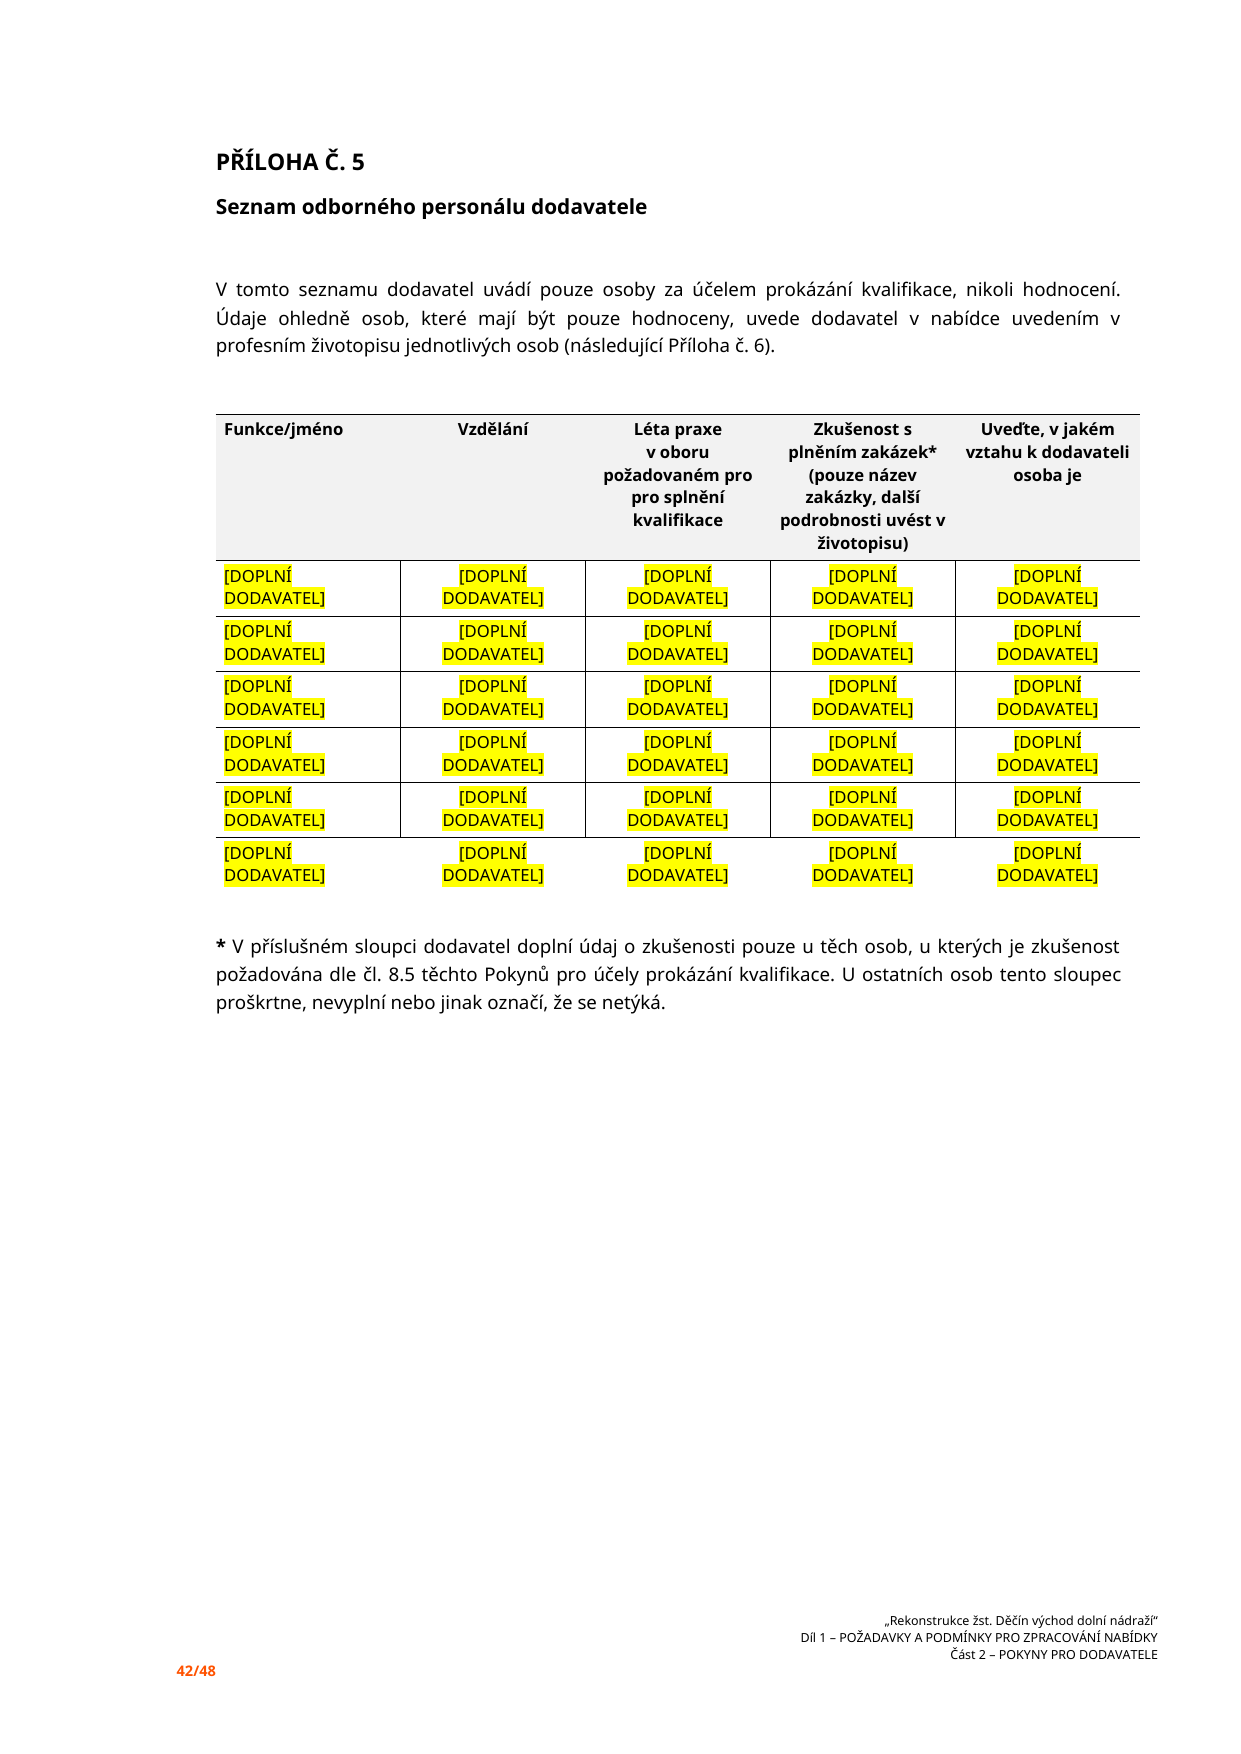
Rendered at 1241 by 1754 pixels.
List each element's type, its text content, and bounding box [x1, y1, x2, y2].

table_cell [DOPLNÍ DODAVATEL] [585, 838, 770, 893]
table_cell [DOPLNÍ DODAVATEL] [216, 617, 400, 671]
text * V příslušném sloupci dodavatel doplní údaj o zkušenosti pouze u těch osob, u kterých je zkušenost požadována dle čl. 8.5 těchto Pokynů pro účely prokázání kvalifikace. U ostatních osob tento sloupec proškrtne, nevyplní nebo jinak označí, že se netýká. [216, 933, 1122, 1015]
table_cell [DOPLNÍ DODAVATEL] [586, 561, 770, 616]
table_cell [DOPLNÍ DODAVATEL] [586, 783, 770, 837]
table_cell [DOPLNÍ DODAVATEL] [771, 783, 955, 837]
table_cell [DOPLNÍ DODAVATEL] [216, 838, 400, 893]
table_header Uveďte, v jakém vztahu k dodavateli osoba je [955, 415, 1140, 560]
table_cell [DOPLNÍ DODAVATEL] [401, 783, 585, 837]
table_header Léta praxe v oboru požadovaném pro pro splnění kvalifikace [585, 415, 770, 560]
table_cell [DOPLNÍ DODAVATEL] [400, 838, 585, 893]
table_cell [DOPLNÍ DODAVATEL] [401, 617, 585, 671]
text Příloha č. 5 [216, 146, 1122, 177]
table_cell [DOPLNÍ DODAVATEL] [401, 672, 585, 726]
table_cell [DOPLNÍ DODAVATEL] [586, 728, 770, 782]
table_cell [DOPLNÍ DODAVATEL] [956, 728, 1140, 782]
table_cell [DOPLNÍ DODAVATEL] [216, 561, 400, 616]
table_cell [DOPLNÍ DODAVATEL] [216, 672, 400, 726]
table_cell [DOPLNÍ DODAVATEL] [771, 617, 955, 671]
text Seznam odborného personálu dodavatele [216, 192, 1122, 221]
table_cell [DOPLNÍ DODAVATEL] [956, 561, 1140, 616]
table_cell [DOPLNÍ DODAVATEL] [771, 561, 955, 616]
table_cell [DOPLNÍ DODAVATEL] [771, 672, 955, 726]
table_header Zkušenost s plněním zakázek* (pouze název zakázky, další podrobnosti uvést v životopisu) [770, 415, 955, 560]
text V tomto seznamu dodavatel uvádí pouze osoby za účelem prokázání kvalifikace, nikoli hodnocení. Údaje ohledně osob, které mají být pouze hodnoceny, uvede dodavatel v nabídce uvedením v profesním životopisu jednotlivých osob (následující Příloha č. 6). [216, 277, 1122, 358]
table_cell [DOPLNÍ DODAVATEL] [401, 561, 585, 616]
table_cell [DOPLNÍ DODAVATEL] [401, 728, 585, 782]
table_cell [DOPLNÍ DODAVATEL] [956, 617, 1140, 671]
table_cell [DOPLNÍ DODAVATEL] [586, 672, 770, 726]
table_cell [DOPLNÍ DODAVATEL] [956, 672, 1140, 726]
table_cell [DOPLNÍ DODAVATEL] [771, 728, 955, 782]
table_cell [DOPLNÍ DODAVATEL] [216, 783, 400, 837]
table_cell [DOPLNÍ DODAVATEL] [956, 783, 1140, 837]
table_header Funkce/jméno [216, 415, 400, 560]
table_cell [DOPLNÍ DODAVATEL] [770, 838, 955, 893]
table_cell [DOPLNÍ DODAVATEL] [216, 728, 400, 782]
table_cell [DOPLNÍ DODAVATEL] [586, 617, 770, 671]
table_header Vzdělání [400, 415, 585, 560]
table_cell [DOPLNÍ DODAVATEL] [955, 838, 1140, 893]
